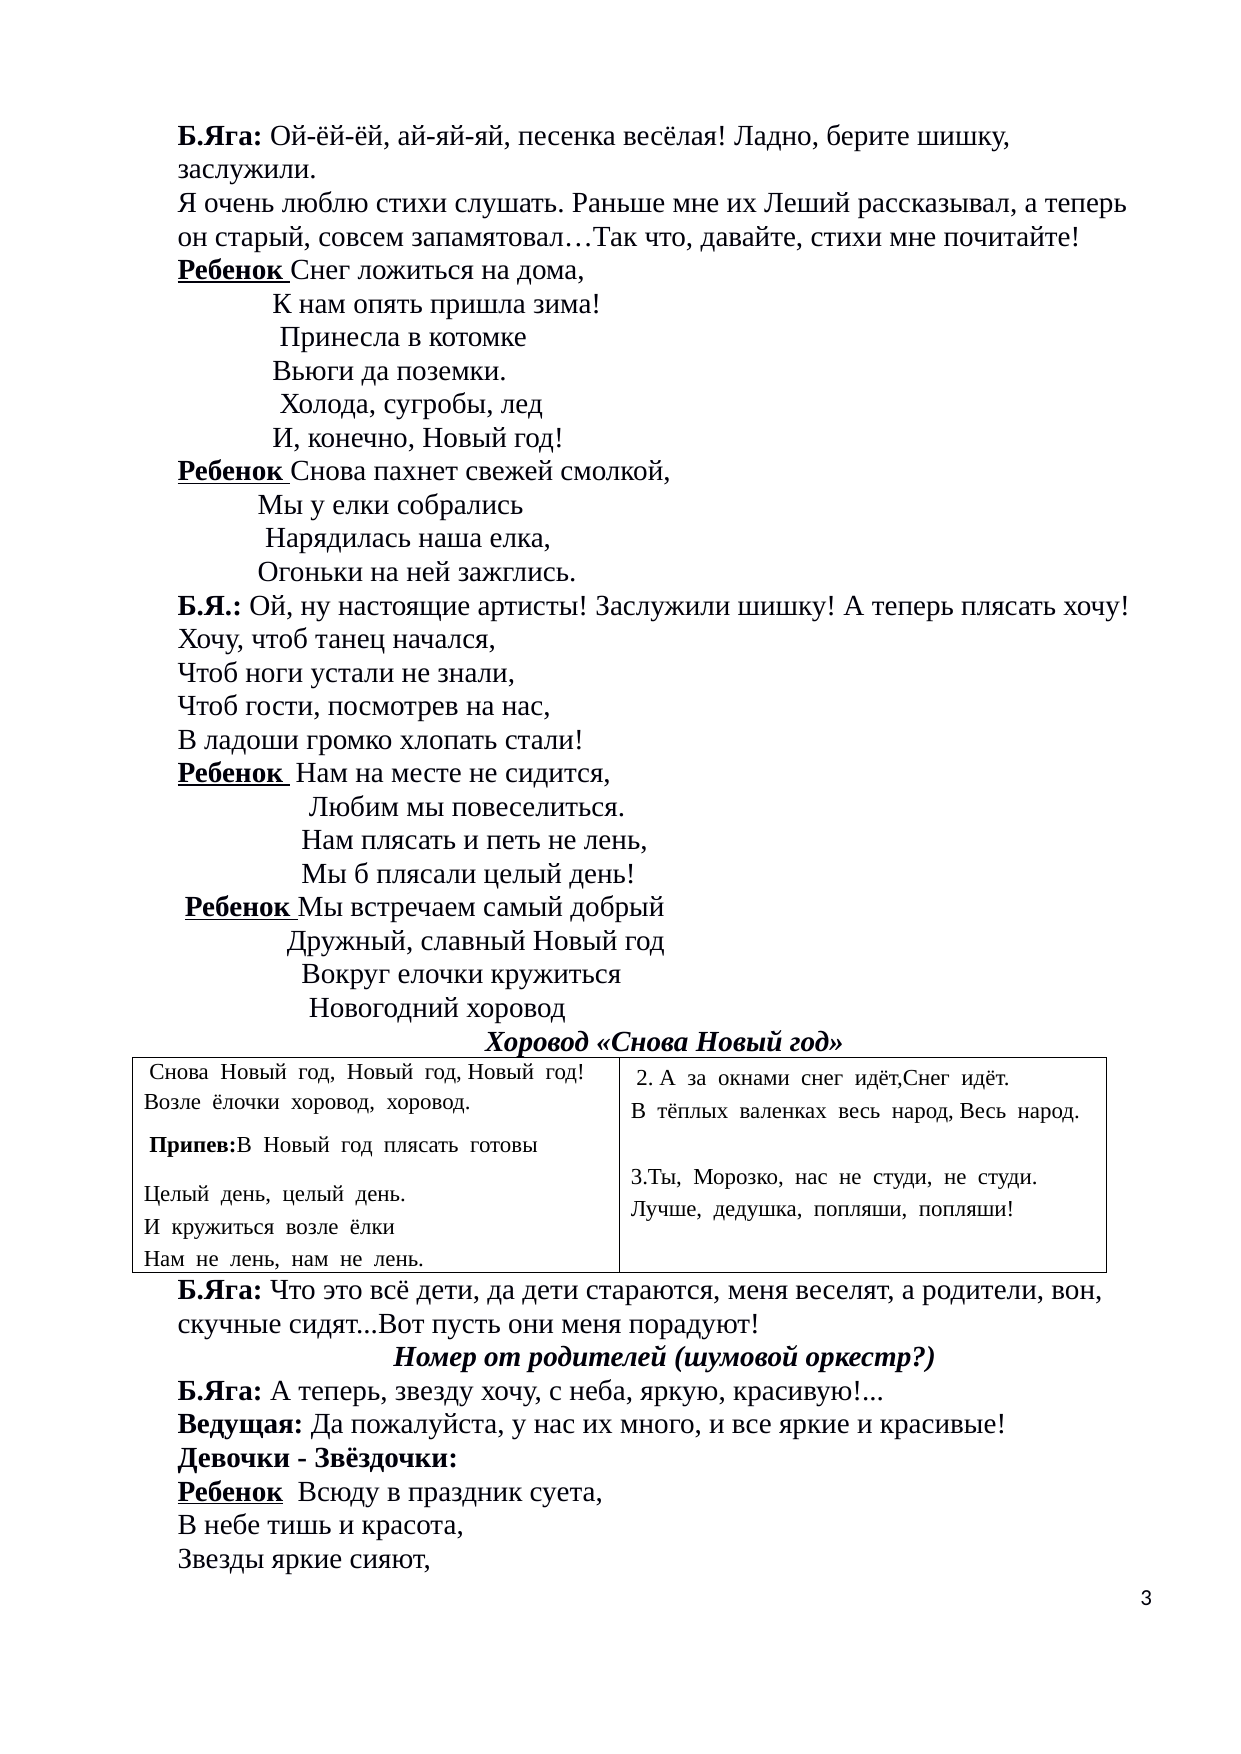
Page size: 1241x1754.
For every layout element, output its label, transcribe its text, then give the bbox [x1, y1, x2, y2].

text И, конечно, Новый год! [177, 420, 1152, 453]
text Огоньки на ней зажглись. [177, 554, 1152, 588]
text Мы б плясали целый день! [177, 856, 1152, 889]
text Чтоб ноги устали не знали, [177, 655, 1152, 688]
text Я очень люблю стихи слушать. Раньше мне их Леший рассказывал, а теперь он старый, совсем запамятовал…Так что, давайте, стихи мне почитайте! [177, 185, 1152, 252]
table_header 2. А за окнами снег идёт,Снег идёт. В тёплых валенках весь народ, Весь народ. 3.Ты, Морозко, нас не студи, не студи. Лучше, дедушка, попляши, попляши! [620, 1058, 1106, 1272]
text Любим мы повеселиться. [177, 789, 1152, 822]
text Б.Яга: А теперь, звезду хочу, с неба, яркую, красивую!... [177, 1373, 1152, 1407]
text В ладоши громко хлопать стали! [177, 722, 1152, 755]
text Чтоб гости, посмотрев на нас, [177, 688, 1152, 722]
table_header Снова Новый год, Новый год, Новый год!Возле ёлочки хоровод, хоровод. Припев:В Новый год плясать готовы Целый день, целый день. И кружиться возле ёлки Нам не лень, нам не лень. [133, 1058, 619, 1272]
text Вьюги да поземки. [177, 353, 1152, 386]
text Ребенок Мы встречаем самый добрый [177, 889, 1152, 923]
text Ребенок Снова пахнет свежей смолкой, [177, 453, 1152, 487]
text Ребенок Всюду в праздник суета, [177, 1474, 1152, 1507]
text Номер от родителей (шумовой оркестр?) [177, 1339, 1152, 1373]
text К нам опять пришла зима! [177, 286, 1152, 319]
text Звезды яркие сияют, [177, 1541, 1152, 1574]
text В небе тишь и красота, [177, 1507, 1152, 1541]
text Ребенок Нам на месте не сидится, [177, 755, 1152, 789]
text Холода, сугробы, лед [177, 386, 1152, 420]
text Б.Яга: Ой-ёй-ёй, ай-яй-яй, песенка весёлая! Ладно, берите шишку, заслужили. [177, 118, 1152, 185]
text Б.Яга: Что это всё дети, да дети стараются, меня веселят, а родители, вон, скучные сидят...Вот пусть они меня порадуют! [177, 1272, 1152, 1339]
text Б.Я.: Ой, ну настоящие артисты! Заслужили шишку! А теперь плясать хочу! [177, 588, 1152, 621]
text Мы у елки собрались [177, 487, 1152, 521]
text Ведущая: Да пожалуйста, у нас их много, и все яркие и красивые! [177, 1407, 1152, 1440]
text Нарядилась наша елка, [177, 521, 1152, 554]
text Дружный, славный Новый год [177, 923, 1152, 957]
text Новогодний хоровод [177, 990, 1152, 1024]
text Ребенок Снег ложиться на дома, [177, 252, 1152, 286]
text Хочу, чтоб танец начался, [177, 621, 1152, 655]
text Хоровод «Снова Новый год» [177, 1024, 1152, 1057]
text Девочки - Звёздочки: [177, 1440, 1152, 1474]
text Нам плясать и петь не лень, [177, 822, 1152, 856]
text Принесла в котомке [177, 319, 1152, 353]
text Вокруг елочки кружиться [177, 957, 1152, 990]
